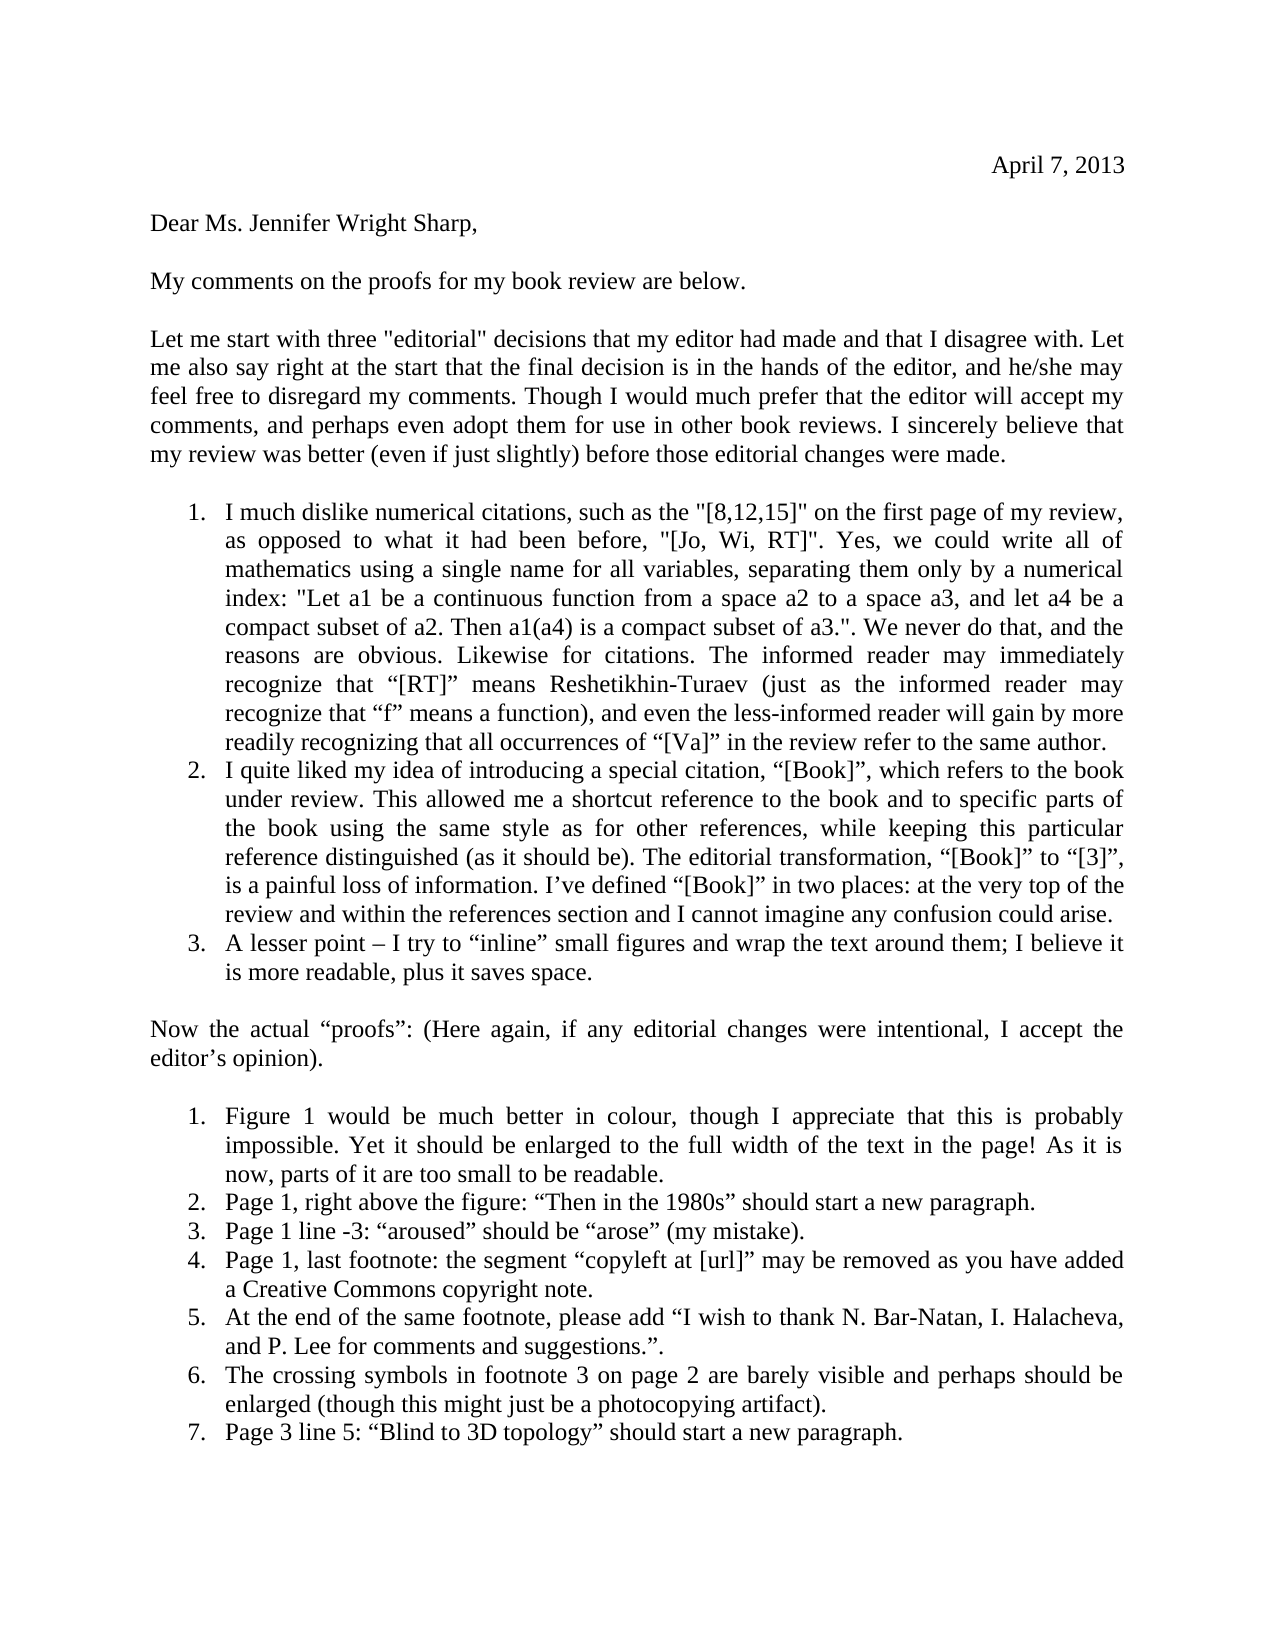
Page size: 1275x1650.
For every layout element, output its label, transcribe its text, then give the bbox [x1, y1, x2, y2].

list The crossing symbols in footnote 3 on page 2 are barely visible and perhaps should be enlarged (though this might just be a photocopying artifact). [187, 1360, 1125, 1417]
list A lesser point – I try to “inline” small figures and wrap the text around them; I believe it is more readable, plus it saves space. [187, 928, 1125, 985]
list At the end of the same footnote, please add “I wish to thank N. Bar-Natan, I. Halacheva, and P. Lee for comments and suggestions.”. [187, 1302, 1125, 1360]
list Page 1, last footnote: the segment “copyleft at [url]” may be removed as you have added a Creative Commons copyright note. [187, 1245, 1125, 1302]
text Dear Ms. Jennifer Wright Sharp, [150, 208, 1125, 237]
text Let me start with three "editorial" decisions that my editor had made and that I disagree with. Let me also say right at the start that the final decision is in the hands of the editor, and he/she may feel free to disregard my comments. Though I would much prefer that the editor will accept my comments, and perhaps even adopt them for use in other book reviews. I sincerely believe that my review was better (even if just slightly) before those editorial changes were made. [150, 324, 1125, 467]
list I much dislike numerical citations, such as the "[8,12,15]" on the first page of my review, as opposed to what it had been before, "[Jo, Wi, RT]". Yes, we could write all of mathematics using a single name for all variables, separating them only by a numerical index: "Let a1 be a continuous function from a space a2 to a space a3, and let a4 be a compact subset of a2. Then a1(a4) is a compact subset of a3.". We never do that, and the reasons are obvious. Likewise for citations. The informed reader may immediately recognize that “[RT]” means Reshetikhin-Turaev (just as the informed reader may recognize that “f” means a function), and even the less-informed reader will gain by more readily recognizing that all occurrences of “[Va]” in the review refer to the same author. [187, 497, 1125, 755]
text April 7, 2013 [150, 150, 1125, 179]
text My comments on the proofs for my book review are below. [150, 266, 1125, 294]
text Now the actual “proofs”: (Here again, if any editorial changes were intentional, I accept the editor’s opinion). [150, 1014, 1125, 1072]
list Page 1 line -3: “aroused” should be “arose” (my mistake). [187, 1216, 1125, 1245]
list Page 1, right above the figure: “Then in the 1980s” should start a new paragraph. [187, 1187, 1125, 1216]
list Page 3 line 5: “Blind to 3D topology” should start a new paragraph. [187, 1417, 1125, 1446]
list Figure 1 would be much better in colour, though I appreciate that this is probably impossible. Yet it should be enlarged to the full width of the text in the page! As it is now, parts of it are too small to be readable. [187, 1101, 1125, 1187]
list I quite liked my idea of introducing a special citation, “[Book]”, which refers to the book under review. This allowed me a shortcut reference to the book and to specific parts of the book using the same style as for other references, while keeping this particular reference distinguished (as it should be). The editorial transformation, “[Book]” to “[3]”, is a painful loss of information. I’ve defined “[Book]” in two places: at the very top of the review and within the references section and I cannot imagine any confusion could arise. [187, 755, 1125, 928]
